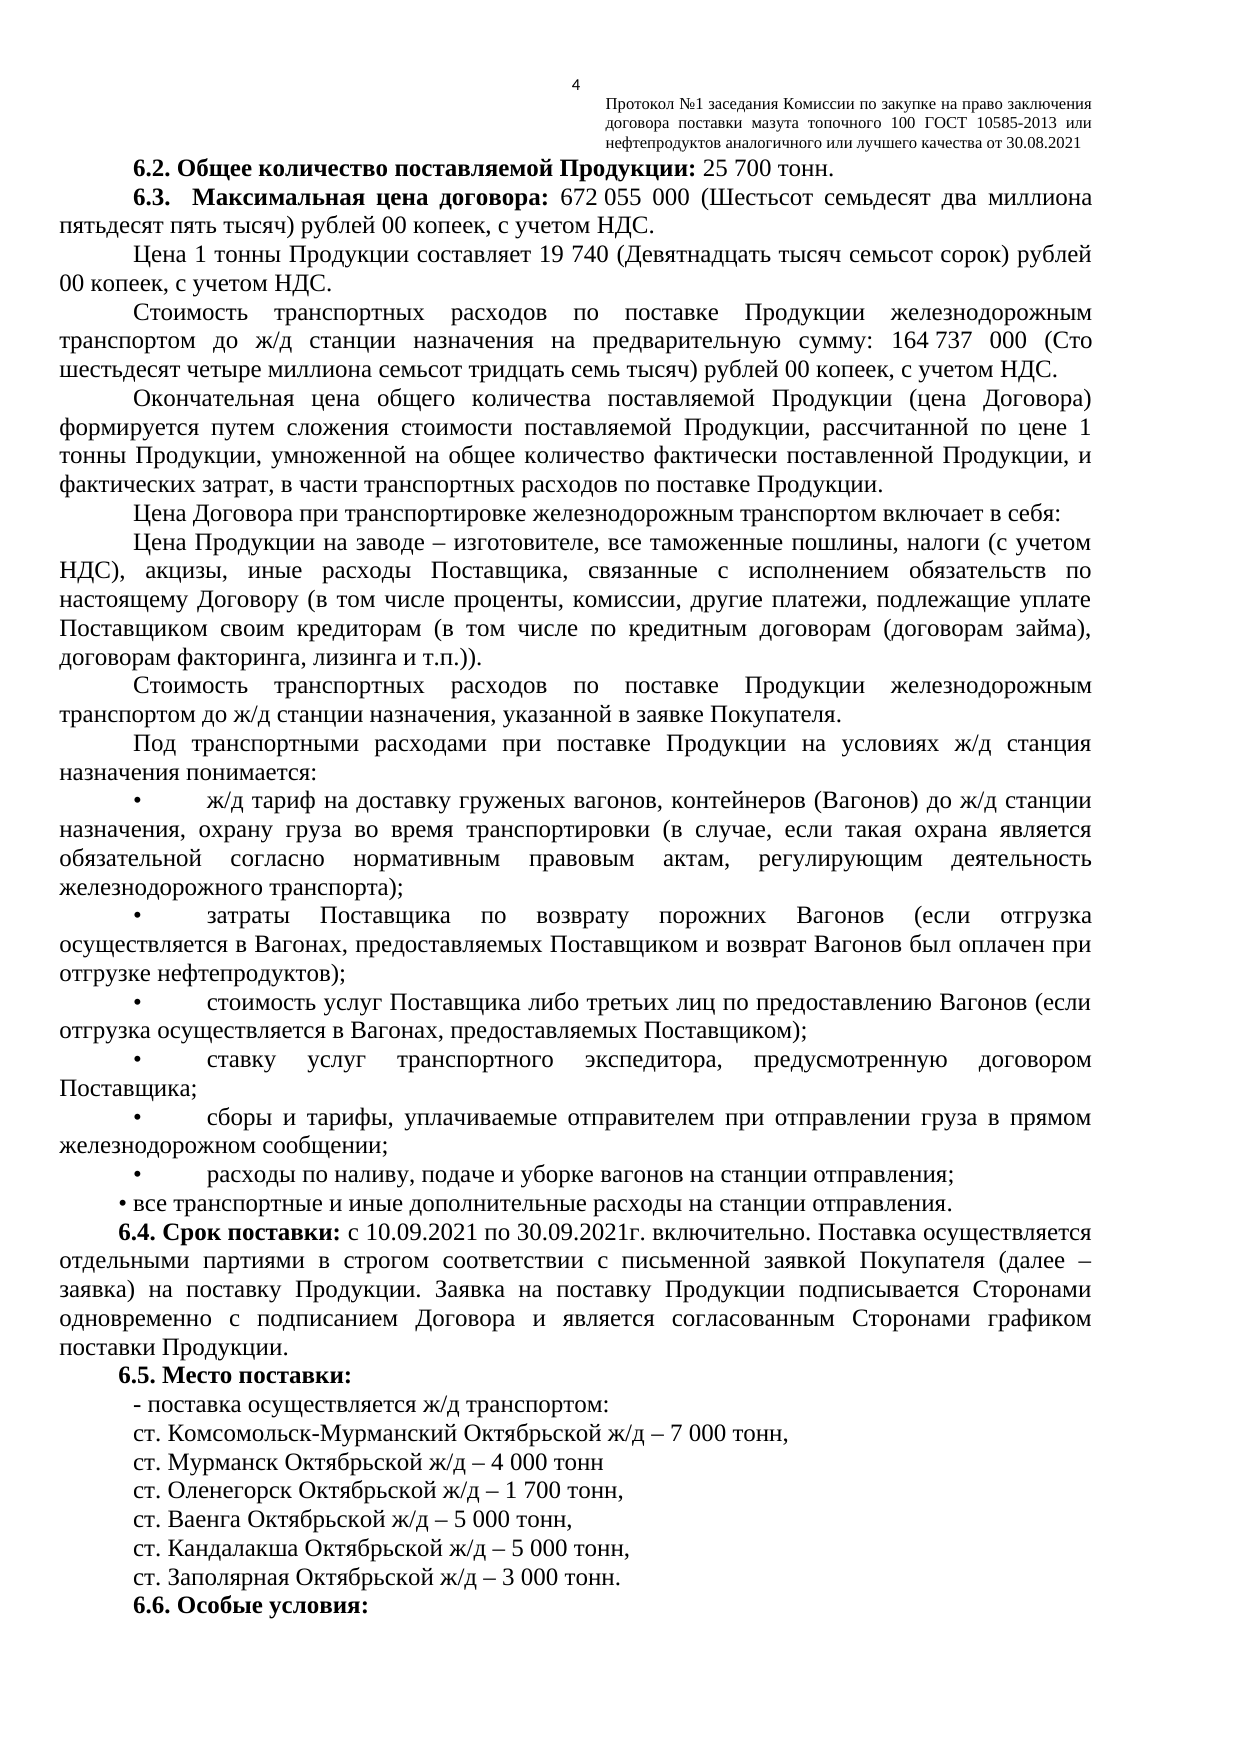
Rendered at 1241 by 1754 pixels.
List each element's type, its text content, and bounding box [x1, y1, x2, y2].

text Окончательная цена общего количества поставляемой Продукции (цена Договора) формируется путем сложения стоимости поставляемой Продукции, рассчитанной по цене 1 тонны Продукции, умноженной на общее количество фактически поставленной Продукции, и фактических затрат, в части транспортных расходов по поставке Продукции. [59, 383, 1092, 498]
text ст. Мурманск Октябрьской ж/д – 4 000 тонн [59, 1447, 1092, 1475]
text 6.2. Общее количество поставляемой Продукции: 25 700 тонн. [59, 153, 1092, 182]
text 6.3. Максимальная цена договора: 672 055 000 (Шестьсот семьдесят два миллиона пятьдесят пять тысяч) рублей 00 копеек, с учетом НДС. [59, 182, 1092, 239]
text Стоимость транспортных расходов по поставке Продукции железнодорожным транспортом до ж/д станции назначения, указанной в заявке Покупателя. [59, 670, 1092, 728]
text • стоимость услуг Поставщика либо третьих лиц по предоставлению Вагонов (если отгрузка осуществляется в Вагонах, предоставляемых Поставщиком); [59, 987, 1092, 1044]
text • сборы и тарифы, уплачиваемые отправителем при отправлении груза в прямом железнодорожном сообщении; [59, 1102, 1092, 1159]
text 6.4. Срок поставки: с 10.09.2021 по 30.09.2021г. включительно. Поставка осуществляется отдельными партиями в строгом соответствии с письменной заявкой Покупателя (далее – заявка) на поставку Продукции. Заявка на поставку Продукции подписывается Сторонами одновременно с подписанием Договора и является согласованным Сторонами графиком поставки Продукции. [59, 1217, 1092, 1360]
text • все транспортные и иные дополнительные расходы на станции отправления. [59, 1188, 1092, 1217]
text Цена Договора при транспортировке железнодорожным транспортом включает в себя: [59, 498, 1092, 527]
text Цена Продукции на заводе – изготовителе, все таможенные пошлины, налоги (с учетом НДС), акцизы, иные расходы Поставщика, связанные с исполнением обязательств по настоящему Договору (в том числе проценты, комиссии, другие платежи, подлежащие уплате Поставщиком своим кредиторам (в том числе по кредитным договорам (договорам займа), договорам факторинга, лизинга и т.п.)). [59, 527, 1092, 670]
text ст. Комсомольск-Мурманский Октябрьской ж/д – 7 000 тонн, [59, 1418, 1092, 1447]
text • затраты Поставщика по возврату порожних Вагонов (если отгрузка осуществляется в Вагонах, предоставляемых Поставщиком и возврат Вагонов был оплачен при отгрузке нефтепродуктов); [59, 900, 1092, 987]
text 6.5. Место поставки: [59, 1360, 1092, 1389]
text • расходы по наливу, подаче и уборке вагонов на станции отправления; [59, 1159, 1092, 1188]
text ст. Оленегорск Октябрьской ж/д – 1 700 тонн, [59, 1475, 1092, 1504]
text ст. Кандалакша Октябрьской ж/д – 5 000 тонн, [59, 1533, 1092, 1562]
text ст. Ваенга Октябрьской ж/д – 5 000 тонн, [59, 1504, 1092, 1533]
text Цена 1 тонны Продукции составляет 19 740 (Девятнадцать тысяч семьсот сорок) рублей 00 копеек, с учетом НДС. [59, 239, 1092, 297]
text • ставку услуг транспортного экспедитора, предусмотренную договором Поставщика; [59, 1044, 1092, 1102]
text Стоимость транспортных расходов по поставке Продукции железнодорожным транспортом до ж/д станции назначения на предварительную сумму: 164 737 000 (Сто шестьдесят четыре миллиона семьсот тридцать семь тысяч) рублей 00 копеек, с учетом НДС. [59, 297, 1092, 383]
text ст. Заполярная Октябрьской ж/д – 3 000 тонн. [59, 1562, 1092, 1590]
text • ж/д тариф на доставку груженых вагонов, контейнеров (Вагонов) до ж/д станции назначения, охрану груза во время транспортировки (в случае, если такая охрана является обязательной согласно нормативным правовым актам, регулирующим деятельность железнодорожного транспорта); [59, 785, 1092, 900]
text Под транспортными расходами при поставке Продукции на условиях ж/д станция назначения понимается: [59, 728, 1092, 785]
text - поставка осуществляется ж/д транспортом: [59, 1389, 1092, 1418]
text 6.6. Особые условия: [59, 1590, 1092, 1619]
